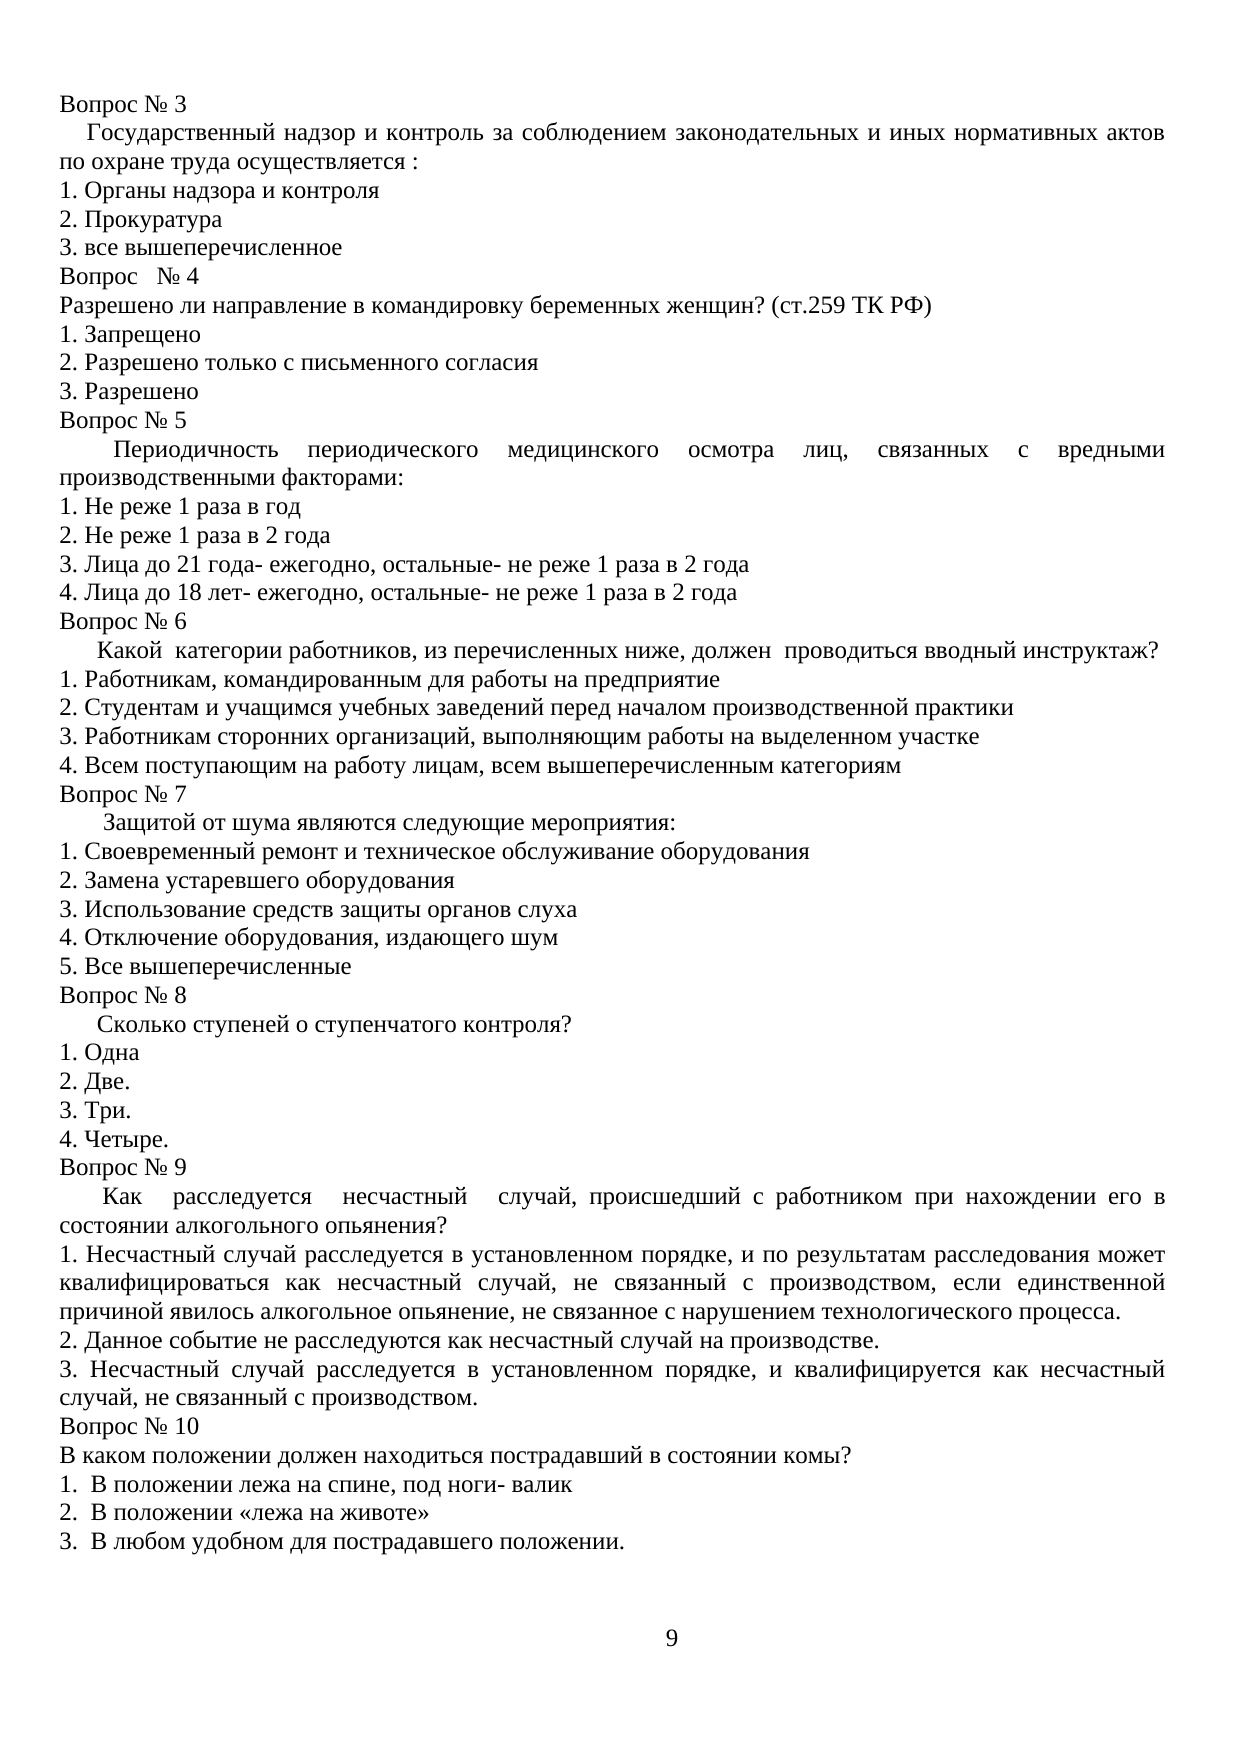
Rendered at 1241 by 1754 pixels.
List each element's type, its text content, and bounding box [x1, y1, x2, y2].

text 4. Всем поступающим на работу лицам, всем вышеперечисленным категориям [59, 750, 1167, 779]
text 5. Все вышеперечисленные [59, 951, 1167, 980]
text Сколько ступеней о ступенчатого контроля? [59, 1009, 1167, 1037]
text 4. Четыре. [59, 1124, 1167, 1152]
text Какой категории работников, из перечисленных ниже, должен проводиться вводный инструктаж? [59, 635, 1167, 664]
text Государственный надзор и контроль за соблюдением законодательных и иных нормативных актов по охране труда осуществляется : [59, 117, 1167, 175]
text 1. Органы надзора и контроля [59, 175, 1167, 204]
text Вопрос № 8 [59, 980, 1167, 1009]
text Вопрос № 5 [59, 405, 1167, 434]
text В каком положении должен находиться пострадавший в состоянии комы? [59, 1440, 1167, 1469]
text Вопрос № 9 [59, 1152, 1167, 1181]
text 4. Отключение оборудования, издающего шум [59, 922, 1167, 951]
text 1. Запрещено [59, 319, 1167, 347]
text Вопрос № 7 [59, 779, 1167, 807]
text 3. В любом удобном для пострадавшего положении. [59, 1526, 1167, 1555]
text 2. Прокуратура [59, 204, 1167, 232]
text 3. Работникам сторонних организаций, выполняющим работы на выделенном участке [59, 721, 1167, 750]
text 3. Разрешено [59, 376, 1167, 405]
text 2. В положении «лежа на животе» [59, 1497, 1167, 1526]
text Периодичность периодического медицинского осмотра лиц, связанных с вредными производственными факторами: [59, 434, 1167, 491]
text 1. Несчастный случай расследуется в установленном порядке, и по результатам расследования может квалифицироваться как несчастный случай, не связанный с производством, если единственной причиной явилось алкогольное опьянение, не связанное с нарушением технологического процесса. [59, 1239, 1167, 1325]
text 2. Замена устаревшего оборудования [59, 865, 1167, 894]
text Вопрос № 4 [59, 261, 1167, 290]
text 1. Работникам, командированным для работы на предприятие [59, 664, 1167, 692]
text 3. все вышеперечисленное [59, 232, 1167, 261]
text 2. Данное событие не расследуются как несчастный случай на производстве. [59, 1325, 1167, 1354]
text Вопрос № 10 [59, 1411, 1167, 1440]
text Вопрос № 3 [59, 89, 1167, 117]
text 3. Несчастный случай расследуется в установленном порядке, и квалифицируется как несчастный случай, не связанный с производством. [59, 1354, 1167, 1411]
text 4. Лица до 18 лет- ежегодно, остальные- не реже 1 раза в 2 года [59, 577, 1167, 606]
text 3. Лица до 21 года- ежегодно, остальные- не реже 1 раза в 2 года [59, 549, 1167, 577]
text 3. Три. [59, 1095, 1167, 1124]
text 1. Не реже 1 раза в год [59, 491, 1167, 520]
text Разрешено ли направление в командировку беременных женщин? (ст.259 ТК РФ) [59, 290, 1167, 319]
text 2. Две. [59, 1066, 1167, 1095]
text 2. Разрешено только с письменного согласия [59, 347, 1167, 376]
text Как расследуется несчастный случай, происшедший с работником при нахождении его в состоянии алкогольного опьянения? [59, 1181, 1167, 1239]
text 2. Студентам и учащимся учебных заведений перед началом производственной практики [59, 692, 1167, 721]
text 3. Использование средств защиты органов слуха [59, 894, 1167, 922]
text 1. В положении лежа на спине, под ноги- валик [59, 1469, 1167, 1497]
text 1. Своевременный ремонт и техническое обслуживание оборудования [59, 836, 1167, 865]
text 2. Не реже 1 раза в 2 года [59, 520, 1167, 549]
text Защитой от шума являются следующие мероприятия: [59, 807, 1167, 836]
text 1. Одна [59, 1037, 1167, 1066]
text Вопрос № 6 [59, 606, 1167, 635]
